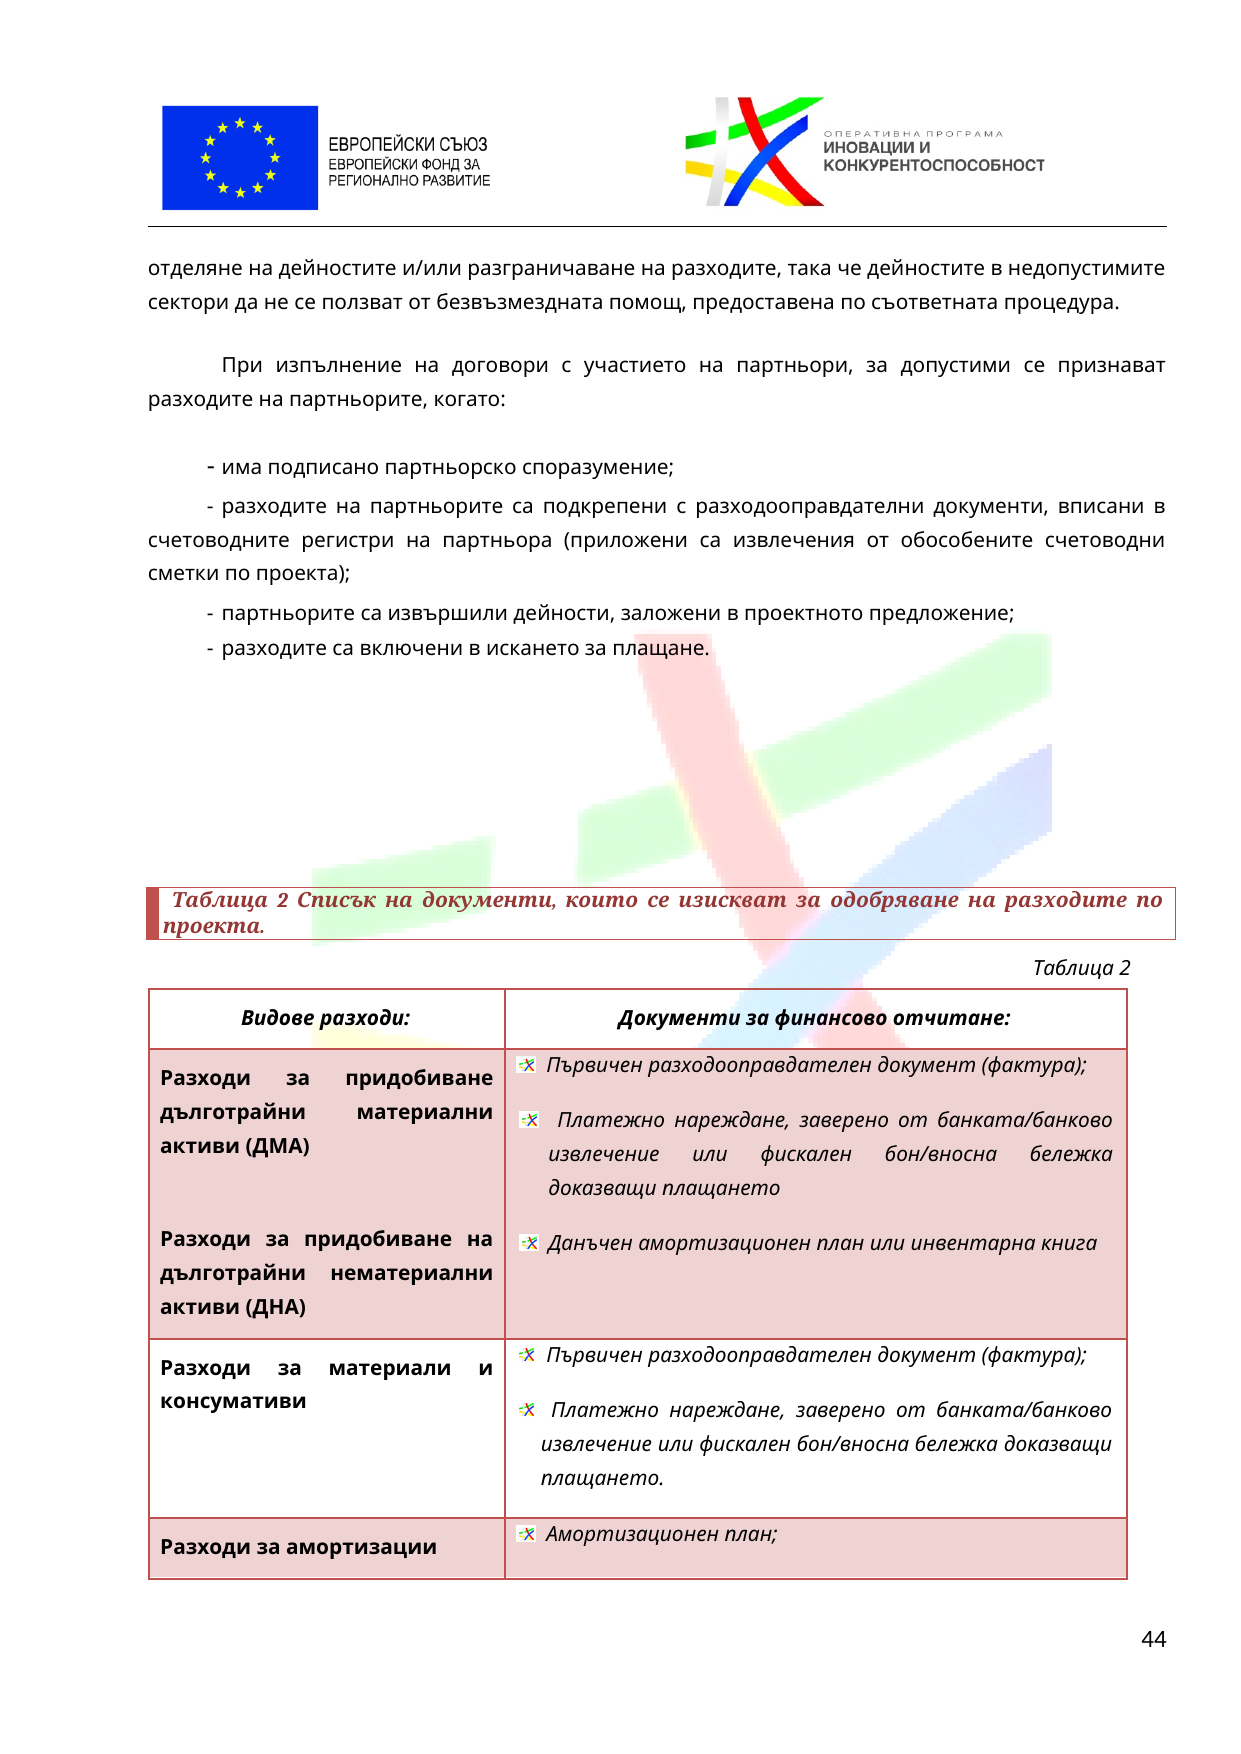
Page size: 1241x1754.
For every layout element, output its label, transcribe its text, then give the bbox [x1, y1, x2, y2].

table_cell Разходи за материали и консумативи [150, 1340, 504, 1517]
picture [516, 1525, 536, 1542]
picture [519, 1111, 539, 1128]
text При изпълнение на договори с участието на партньори, за допустими се признават разходите на партньорите, когато: [148, 350, 1167, 413]
subtitle Таблица 2 Списък на документи, които се изискват за одобряване на разходите по проекта. [159, 888, 1175, 939]
picture [659, 73, 1045, 224]
table_cell Разходи за придобиване дълготрайни материални активи (ДМА) Разходи за придобиване на дълготрайни нематериални активи (ДНА) [150, 1050, 504, 1338]
table_cell Разходи за амортизации [150, 1519, 504, 1577]
text - партньорите са извършили дейности, заложени в проектното предложение; [148, 593, 1167, 627]
table_cell Първичен разходооправдателен документ (фактура); Платежно нареждане, заверено от банката/банково извлечение или фискален бон/вносна бележка доказващи плащането. [506, 1340, 1126, 1517]
table_header Документи за финансово отчитане: [506, 990, 1126, 1048]
table_cell Първичен разходооправдателен документ (фактура); Платежно нареждане, заверено от банката/банково извлечение или фискален бон/вносна бележка доказващи плащането Данъчен амортизационен план или инвентарна книга [506, 1050, 1126, 1338]
text - разходите на партньорите са подкрепени с разходооправдателни документи, вписани в счетоводните регистри на партньора (приложени са извлечения от обособените счетоводни сметки по проекта); [148, 487, 1167, 587]
picture [519, 1234, 539, 1251]
text - разходите са включени в искането за плащане. [148, 633, 1167, 661]
picture [516, 1345, 536, 1363]
picture [147, 95, 519, 224]
table_header Видове разходи: [150, 990, 504, 1048]
text - има подписано партньорско споразумение; [148, 448, 1167, 481]
text Таблица 2 [148, 953, 1167, 982]
picture [516, 1400, 536, 1418]
picture [516, 1056, 536, 1073]
